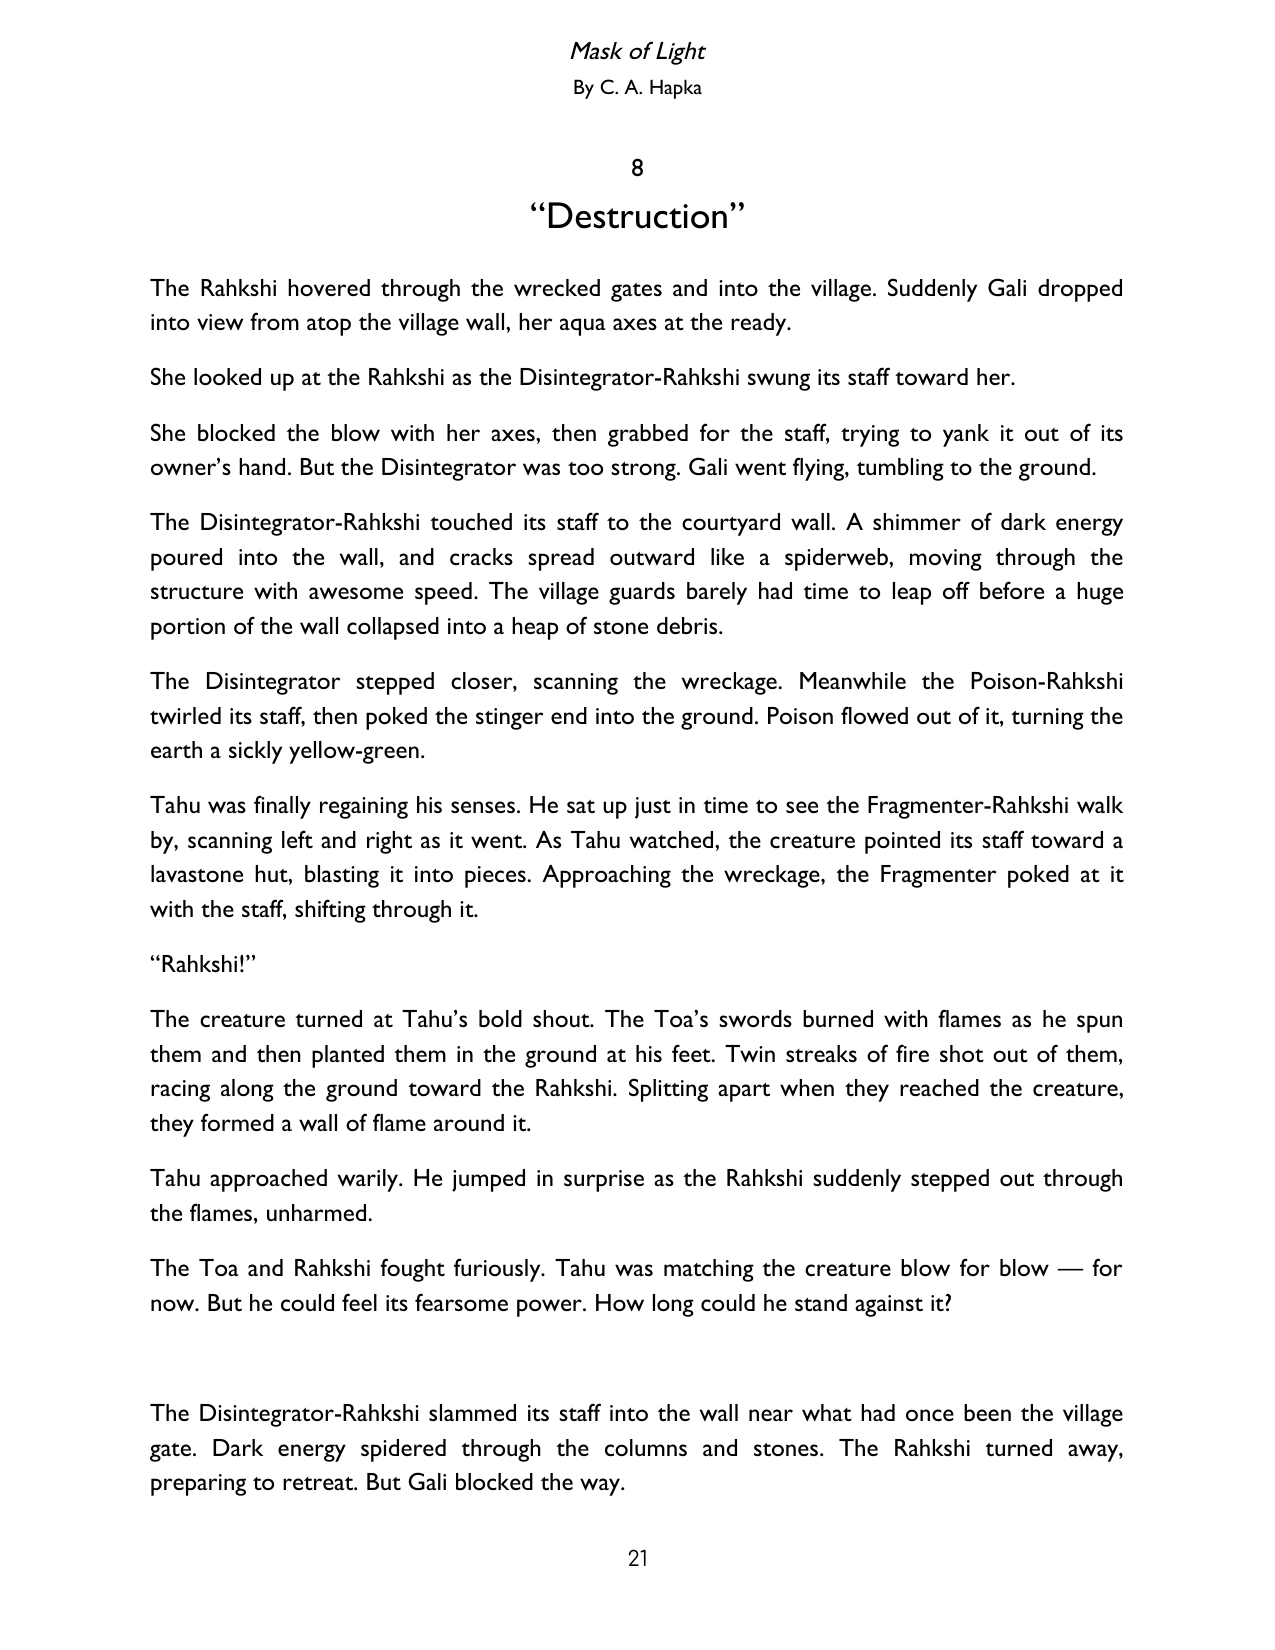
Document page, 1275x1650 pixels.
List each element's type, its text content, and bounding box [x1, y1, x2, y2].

text The creature turned at Tahu’s bold shout. The Toa’s swords burned with flames as he spun them and then planted them in the ground at his feet. Twin streaks of fire shot out of them, racing along the ground toward the Rahkshi. Splitting apart when they reached the creature, they formed a wall of flame around it. [150, 1002, 1125, 1140]
text The Disintegrator-Rahkshi touched its staff to the courtyard wall. A shimmer of dark energy poured into the wall, and cracks spread outward like a spiderweb, moving through the structure with awesome speed. The village guards barely had time to leap off before a huge portion of the wall collapsed into a heap of stone debris. [150, 505, 1125, 643]
text 8 [150, 150, 1125, 184]
text She looked up at the Rahkshi as the Disintegrator-Rahkshi swung its staff toward her. [150, 359, 1125, 394]
text The Toa and Rahkshi fought furiously. Tahu was matching the creature blow for blow — for now. But he could feel its fearsome power. How long could he stand against it? [150, 1250, 1125, 1319]
text The Disintegrator stepped closer, scanning the wreckage. Meanwhile the Poison-Rahkshi twirled its staff, then poked the stinger end into the ground. Poison flowed out of it, turning the earth a sickly yellow-green. [150, 663, 1125, 767]
text Tahu was finally regaining his senses. He sat up just in time to see the Fragmenter-Rahkshi walk by, scanning left and right as it went. As Tahu watched, the creature pointed its staff toward a lavastone hut, blasting it into pieces. Approaching the wreckage, the Fragmenter poked at it with the staff, shifting through it. [150, 788, 1125, 926]
text The Disintegrator-Rahkshi slammed its staff into the wall near what had once been the village gate. Dark energy spidered through the columns and stones. The Rahkshi turned away, preparing to retreat. But Gali blocked the way. [150, 1395, 1125, 1499]
text She blocked the blow with her axes, then grabbed for the staff, trying to yank it out of its owner’s hand. But the Disintegrator was too strong. Gali went flying, tumbling to the ground. [150, 415, 1125, 484]
text “Destruction” [150, 189, 1125, 241]
text The Rahkshi hovered through the wrecked gates and into the village. Suddenly Gali dropped into view from atop the village wall, her aqua axes at the ready. [150, 270, 1125, 339]
text Tahu approached warily. He jumped in surprise as the Rahkshi suddenly stepped out through the flames, unharmed. [150, 1161, 1125, 1229]
text “Rahkshi!” [150, 946, 1125, 981]
